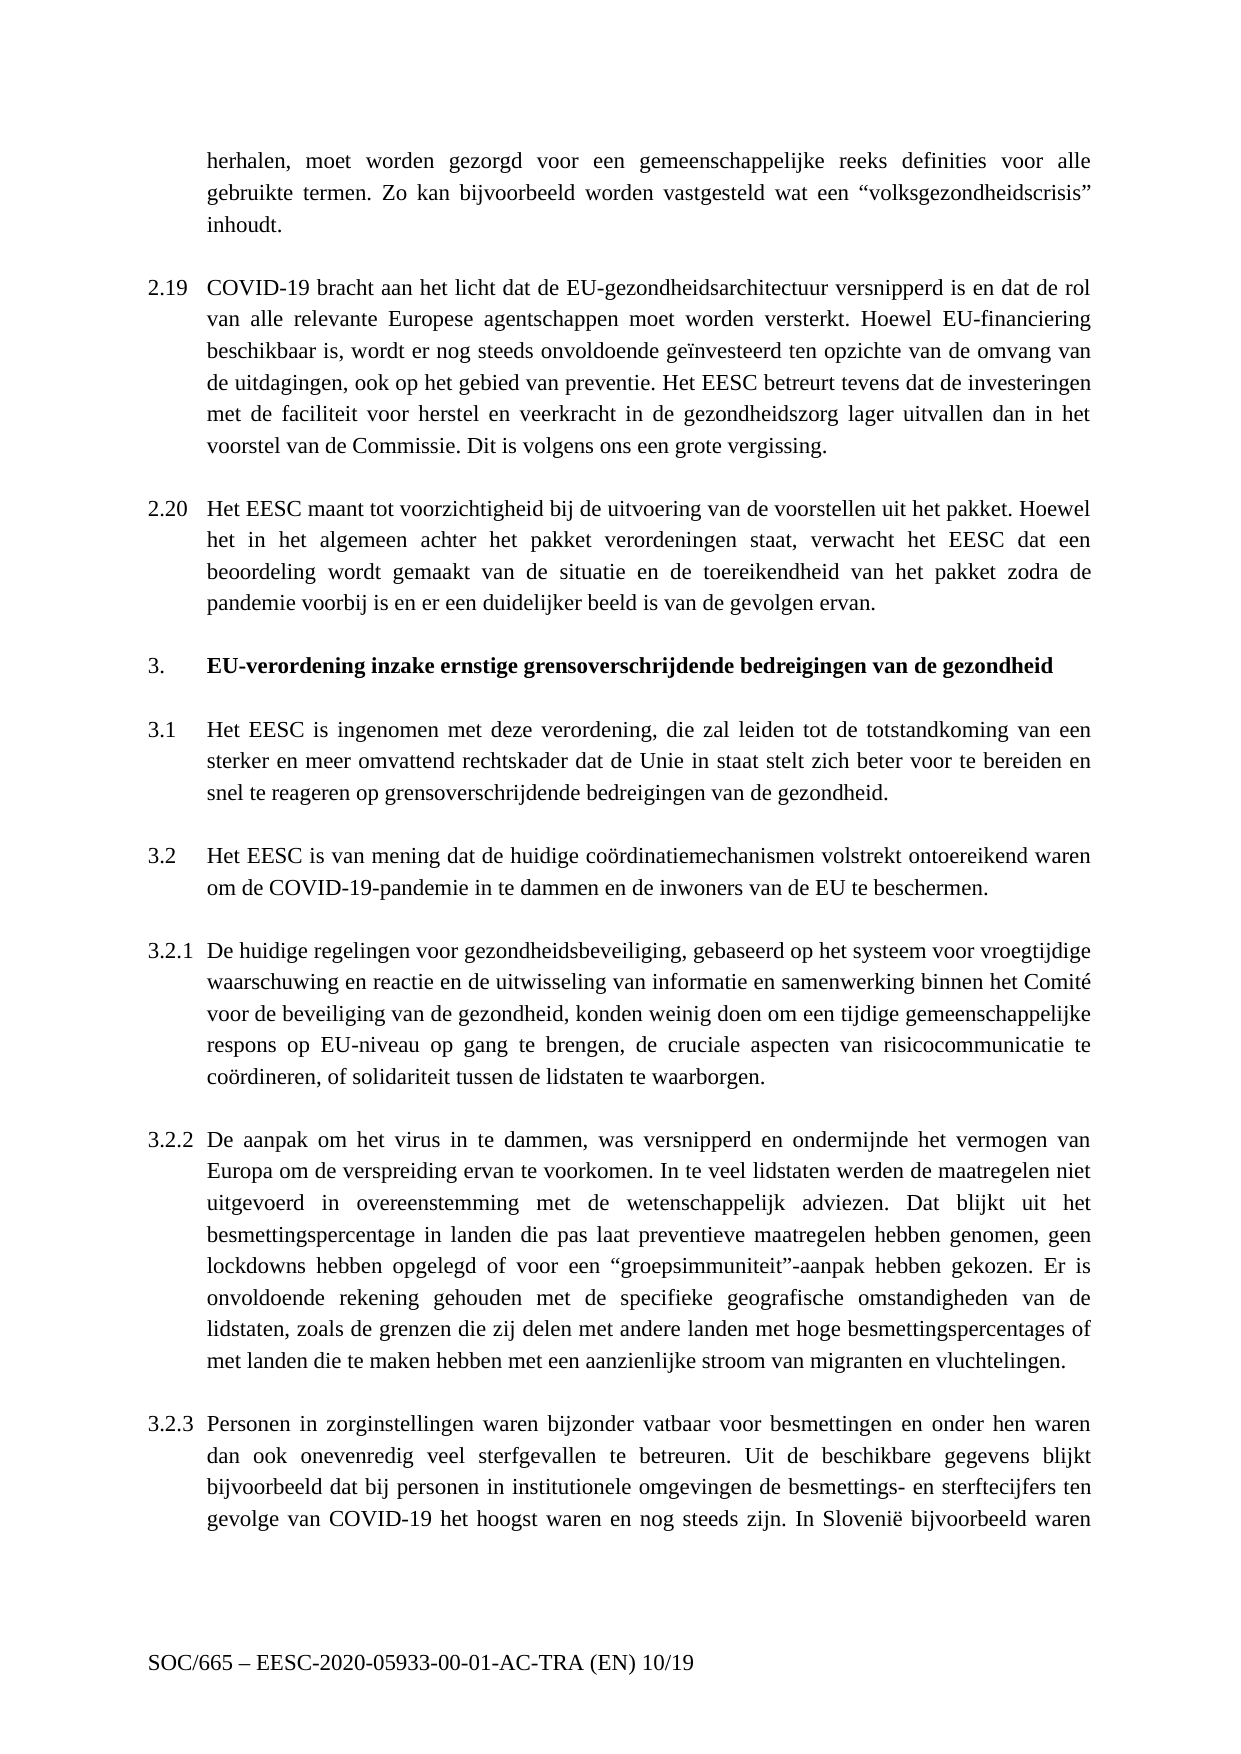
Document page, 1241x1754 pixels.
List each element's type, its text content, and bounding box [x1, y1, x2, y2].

subtitle Het EESC is van mening dat de huidige coördinatiemechanismen volstrekt ontoereikend waren om de COVID-19-pandemie in te dammen en de inwoners van de EU te beschermen. [148, 842, 1093, 900]
subtitle EU-verordening inzake ernstige grensoverschrijdende bedreigingen van de gezondheid [148, 653, 1093, 679]
subtitle Het EESC maant tot voorzichtigheid bij de uitvoering van de voorstellen uit het pakket. Hoewel het in het algemeen achter het pakket verordeningen staat, verwacht het EESC dat een beoordeling wordt gemaakt van de situatie en de toereikendheid van het pakket zodra de pandemie voorbij is en er een duidelijker beeld is van de gevolgen ervan. [148, 495, 1093, 616]
subtitle De huidige regelingen voor gezondheidsbeveiliging, gebaseerd op het systeem voor vroegtijdige waarschuwing en reactie en de uitwisseling van informatie en samenwerking binnen het Comité voor de beveiliging van de gezondheid, konden weinig doen om een tijdige gemeenschappelijke respons op EU-niveau op gang te brengen, de cruciale aspecten van risicocommunicatie te coördineren, of solidariteit tussen de lidstaten te waarborgen. [148, 937, 1093, 1089]
subtitle De aanpak om het virus in te dammen, was versnipperd en ondermijnde het vermogen van Europa om de verspreiding ervan te voorkomen. In te veel lidstaten werden de maatregelen niet uitgevoerd in overeenstemming met de wetenschappelijk adviezen. Dat blijkt uit het besmettingspercentage in landen die pas laat preventieve maatregelen hebben genomen, geen lockdowns hebben opgelegd of voor een “groepsimmuniteit”-aanpak hebben gekozen. Er is onvoldoende rekening gehouden met de specifieke geografische omstandigheden van de lidstaten, zoals de grenzen die zij delen met andere landen met hoge besmettingspercentages of met landen die te maken hebben met een aanzienlijke stroom van migranten en vluchtelingen. [148, 1126, 1093, 1373]
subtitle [148, 1410, 1093, 1531]
subtitle COVID-19 bracht aan het licht dat de EU-gezondheidsarchitectuur versnipperd is en dat de rol van alle relevante Europese agentschappen moet worden versterkt. Hoewel EU-financiering beschikbaar is, wordt er nog steeds onvoldoende geïnvesteerd ten opzichte van de omvang van de uitdagingen, ook op het gebied van preventie. Het EESC betreurt tevens dat de investeringen met de faciliteit voor herstel en veerkracht in de gezondheidszorg lager uitvallen dan in het voorstel van de Commissie. Dit is volgens ons een grote vergissing. [148, 274, 1093, 458]
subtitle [148, 148, 1093, 237]
subtitle Het EESC is ingenomen met deze verordening, die zal leiden tot de totstandkoming van een sterker en meer omvattend rechtskader dat de Unie in staat stelt zich beter voor te bereiden en snel te reageren op grensoverschrijdende bedreigingen van de gezondheid. [148, 716, 1093, 805]
